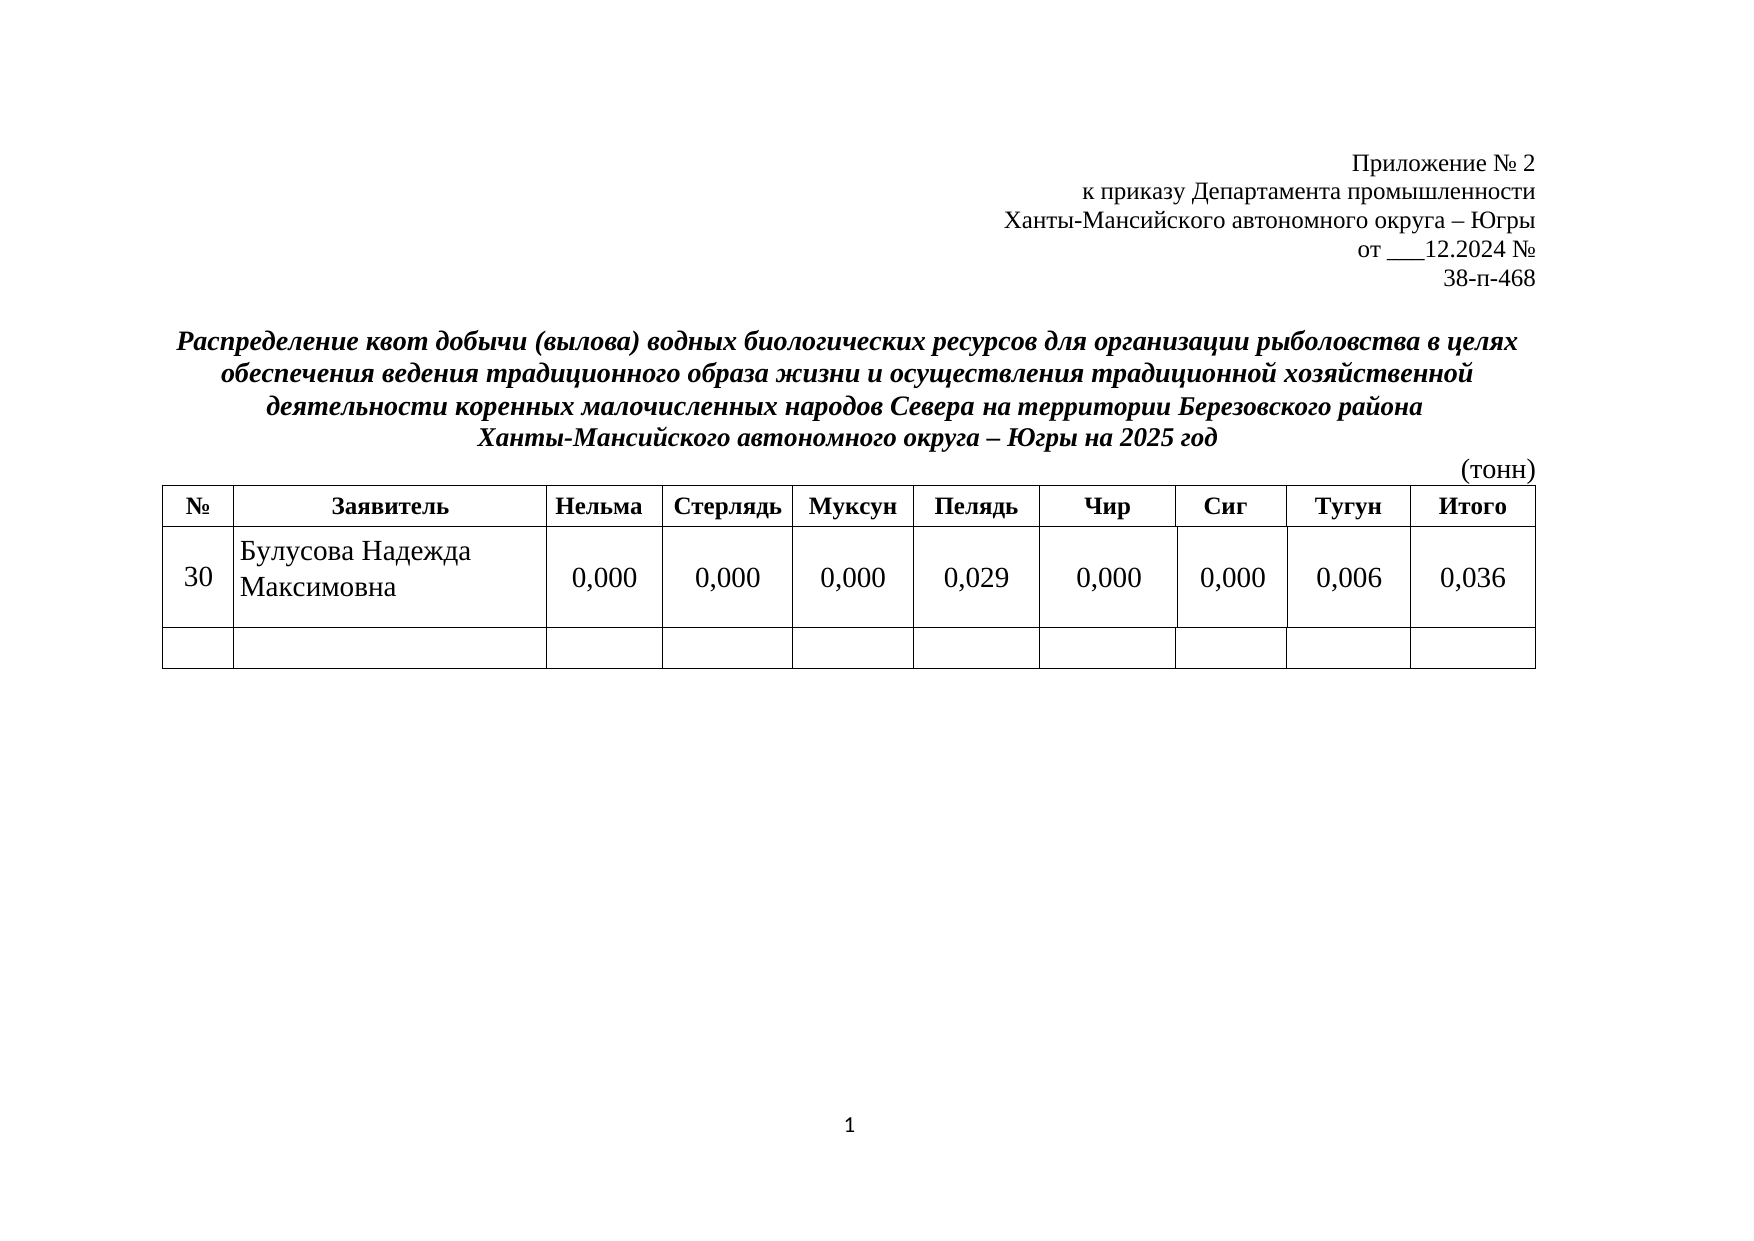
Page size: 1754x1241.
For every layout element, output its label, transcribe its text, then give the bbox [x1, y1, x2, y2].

table_cell Булусова Надежда Максимовна [234, 527, 546, 627]
text Ханты-Мансийского автономного округа – Югры [162, 205, 1536, 234]
table_cell [1040, 628, 1175, 668]
table_cell 0,000 [793, 527, 913, 627]
table_header Итого [1411, 486, 1535, 526]
table_cell 0,036 [1411, 527, 1535, 627]
text Приложение № 2 [162, 148, 1536, 176]
table_cell [914, 628, 1039, 668]
table_cell [547, 628, 662, 668]
table_cell 0,000 [1178, 527, 1287, 627]
table_cell [234, 628, 546, 668]
table_header Тугун [1287, 486, 1410, 526]
table_cell 0,000 [547, 527, 662, 627]
table_cell 0,000 [1040, 527, 1177, 627]
table_cell 0,000 [663, 527, 792, 627]
table_cell [1411, 628, 1535, 668]
text Распределение квот добычи (вылова) водных биологических ресурсов для организации рыболовства в целях обеспечения ведения традиционного образа жизни и осуществления традиционной хозяйственной деятельности коренных малочисленных народов Севера на территории Березовского района Ханты-Мансийского автономного округа – Югры на 2025 год [162, 324, 1536, 452]
text от ___12.2024 № 38-п-468 [1269, 234, 1536, 291]
table_cell 0,029 [914, 527, 1039, 627]
table_cell [793, 628, 913, 668]
table_cell 30 [163, 527, 233, 627]
table_cell [163, 628, 233, 668]
text (тонн) [162, 452, 1536, 484]
text к приказу Департамента промышленности [162, 176, 1536, 205]
table_header Сиг [1176, 486, 1286, 526]
table_cell [1287, 628, 1410, 668]
table_header Нельма [547, 486, 662, 526]
table_header № [163, 486, 233, 526]
table_cell [663, 628, 792, 668]
table_cell [1176, 628, 1286, 668]
table_header Пелядь [914, 486, 1039, 526]
table_cell 0,006 [1288, 527, 1410, 627]
table_header Стерлядь [663, 486, 792, 526]
table_header Заявитель [234, 486, 546, 526]
table_header Муксун [793, 486, 913, 526]
table_header Чир [1040, 486, 1175, 526]
